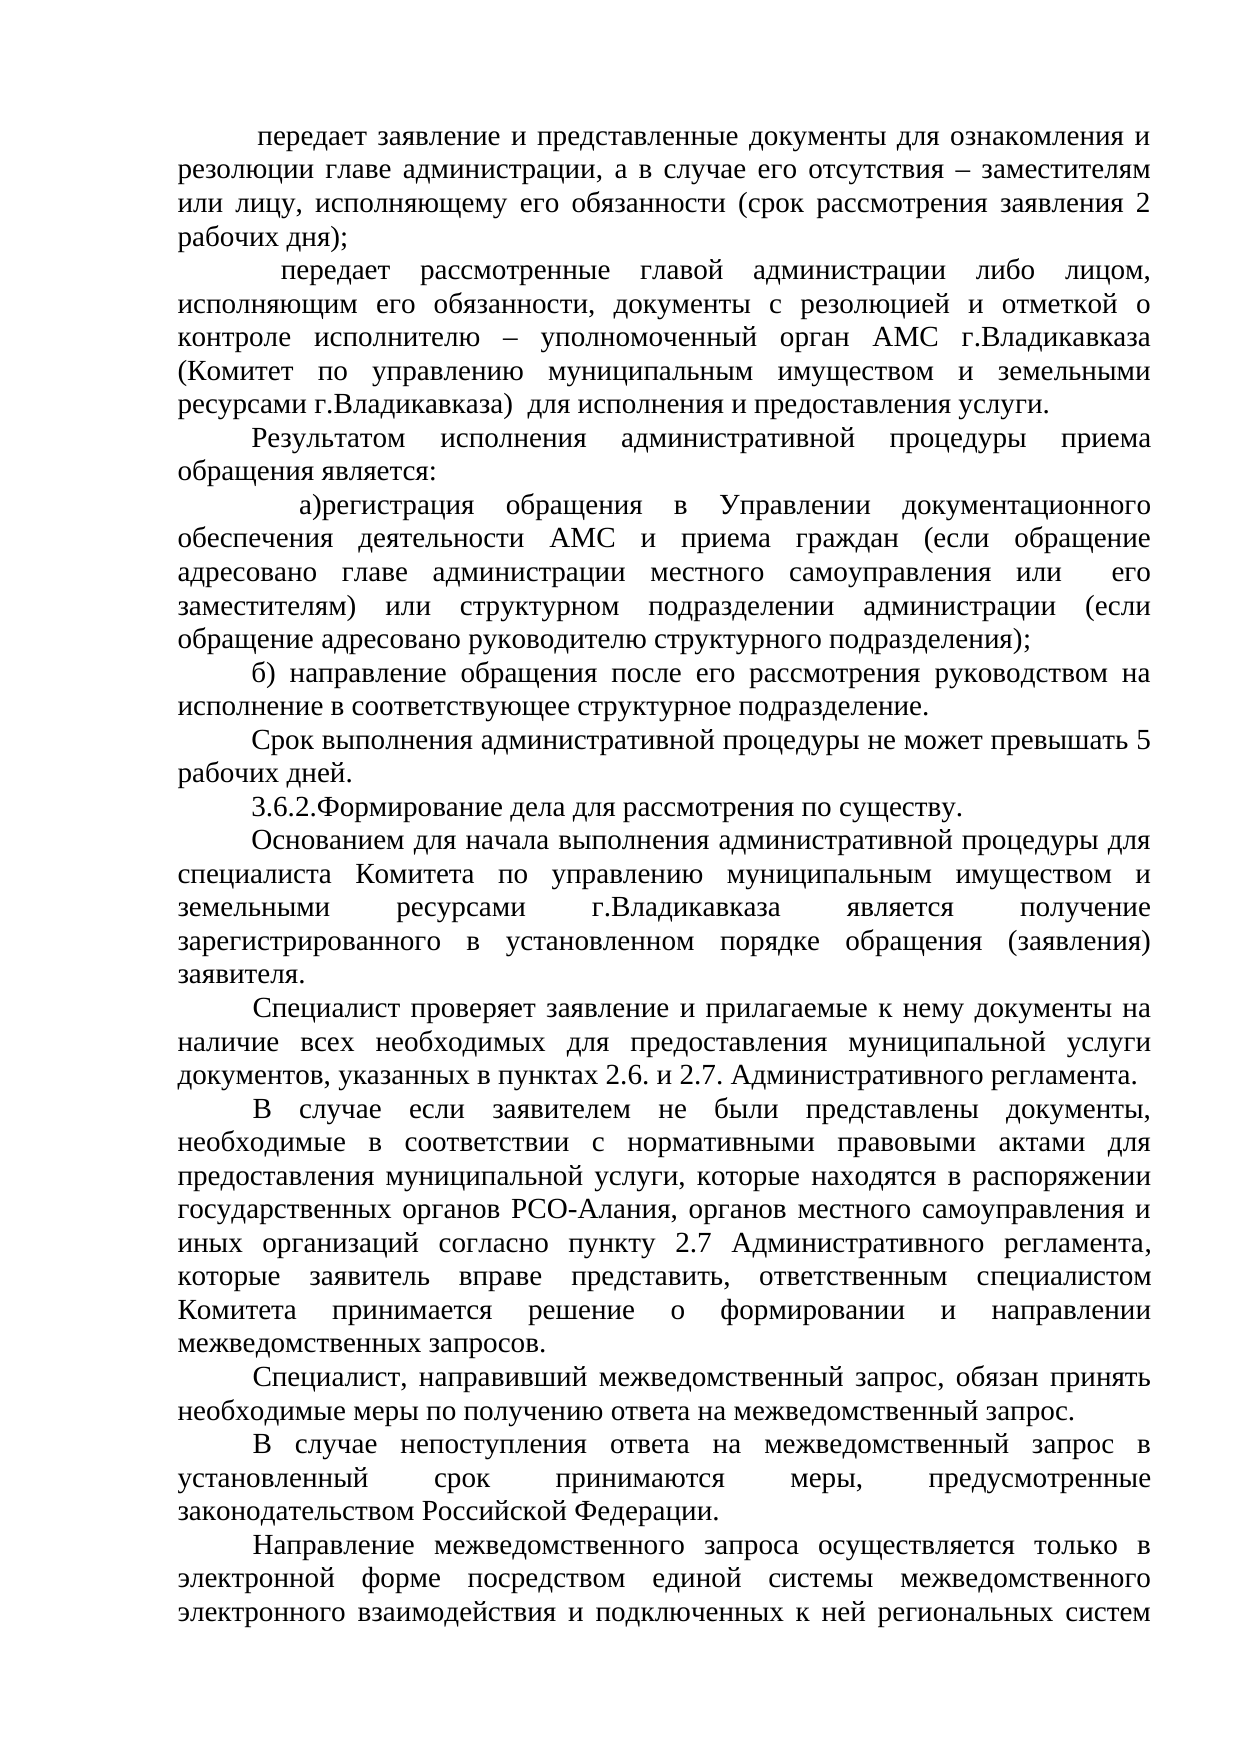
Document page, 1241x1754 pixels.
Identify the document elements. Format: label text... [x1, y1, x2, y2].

text Специалист проверяет заявление и прилагаемые к нему документы на наличие всех необходимых для предоставления муниципальной услуги документов, указанных в пунктах 2.6. и 2.7. Административного регламента. [177, 990, 1152, 1091]
text В случае если заявителем не были представлены документы, необходимые в соответствии с нормативными правовыми актами для предоставления муниципальной услуги, которые находятся в распоряжении государственных органов РСО-Алания, органов местного самоуправления и иных организаций согласно пункту 2.7 Административного регламента, которые заявитель вправе представить, ответственным специалистом Комитета принимается решение о формировании и направлении межведомственных запросов. [177, 1091, 1152, 1359]
text а)регистрация обращения в Управлении документационного обеспечения деятельности АМС и приема граждан (если обращение адресовано главе администрации местного самоуправления или его заместителям) или структурном подразделении администрации (если обращение адресовано руководителю структурного подразделения); [177, 487, 1152, 655]
text Основанием для начала выполнения административной процедуры для специалиста Комитета по управлению муниципальным имуществом и земельными ресурсами г.Владикавказа является получение зарегистрированного в установленном порядке обращения (заявления) заявителя. [177, 822, 1152, 990]
text Срок выполнения административной процедуры не может превышать 5 рабочих дней. [177, 722, 1152, 789]
text 3.6.2.Формирование дела для рассмотрения по существу. [177, 789, 1152, 822]
text б) направление обращения после его рассмотрения руководством на исполнение в соответствующее структурное подразделение. [177, 655, 1152, 722]
text передает заявление и представленные документы для ознакомления и резолюции главе администрации, а в случае его отсутствия – заместителям или лицу, исполняющему его обязанности (срок рассмотрения заявления 2 рабочих дня); [177, 118, 1152, 252]
text В случае непоступления ответа на межведомственный запрос в установленный срок принимаются меры, предусмотренные законодательством Российской Федерации. [177, 1426, 1152, 1527]
text передает рассмотренные главой администрации либо лицом, исполняющим его обязанности, документы с резолюцией и отметкой о контроле исполнителю – уполномоченный орган АМС г.Владикавказа (Комитет по управлению муниципальным имуществом и земельными ресурсами г.Владикавказа) для исполнения и предоставления услуги. [177, 252, 1152, 420]
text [177, 1527, 1152, 1627]
text Специалист, направивший межведомственный запрос, обязан принять необходимые меры по получению ответа на межведомственный запрос. [177, 1359, 1152, 1426]
text Результатом исполнения административной процедуры приема обращения является: [177, 420, 1152, 487]
